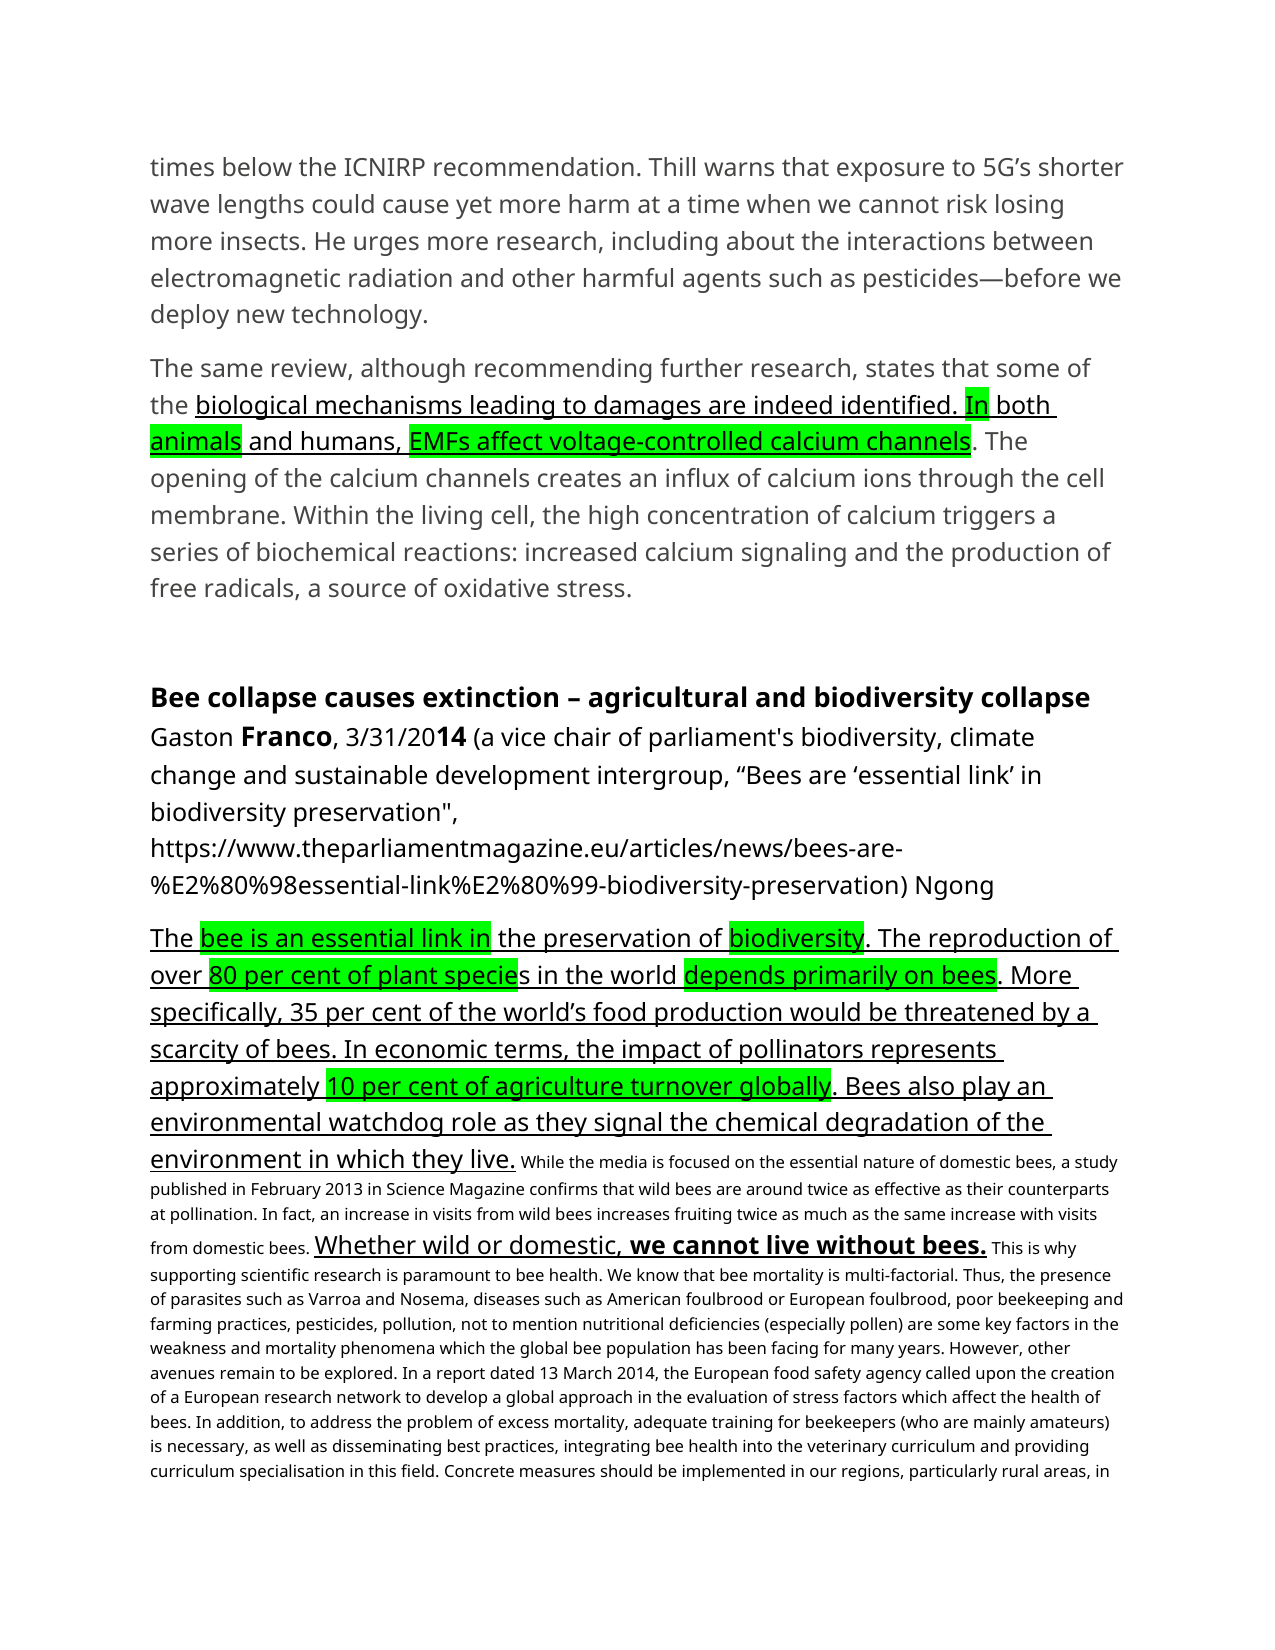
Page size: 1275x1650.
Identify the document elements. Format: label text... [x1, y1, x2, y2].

text The same review, although recommending further research, states that some of the biological mechanisms leading to damages are indeed identified. In both animals and humans, EMFs affect voltage-controlled calcium channels. The opening of the calcium channels creates an influx of calcium ions through the cell membrane. Within the living cell, the high concentration of calcium triggers a series of biochemical reactions: increased calcium signaling and the production of free radicals, a source of oxidative stress. [150, 351, 1125, 605]
text Gaston Franco, 3/31/2014 (a vice chair of parliament's biodiversity, climate change and sustainable development intergroup, “Bees are ‘essential link’ in biodiversity preservation", https://www.theparliamentmagazine.eu/articles/news/bees-are-%E2%80%98essential-link%E2%80%99-biodiversity-preservation) Ngong [150, 718, 1125, 902]
subtitle Bee collapse causes extinction – agricultural and biodiversity collapse [150, 678, 1125, 715]
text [150, 150, 1125, 331]
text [150, 921, 1125, 1482]
